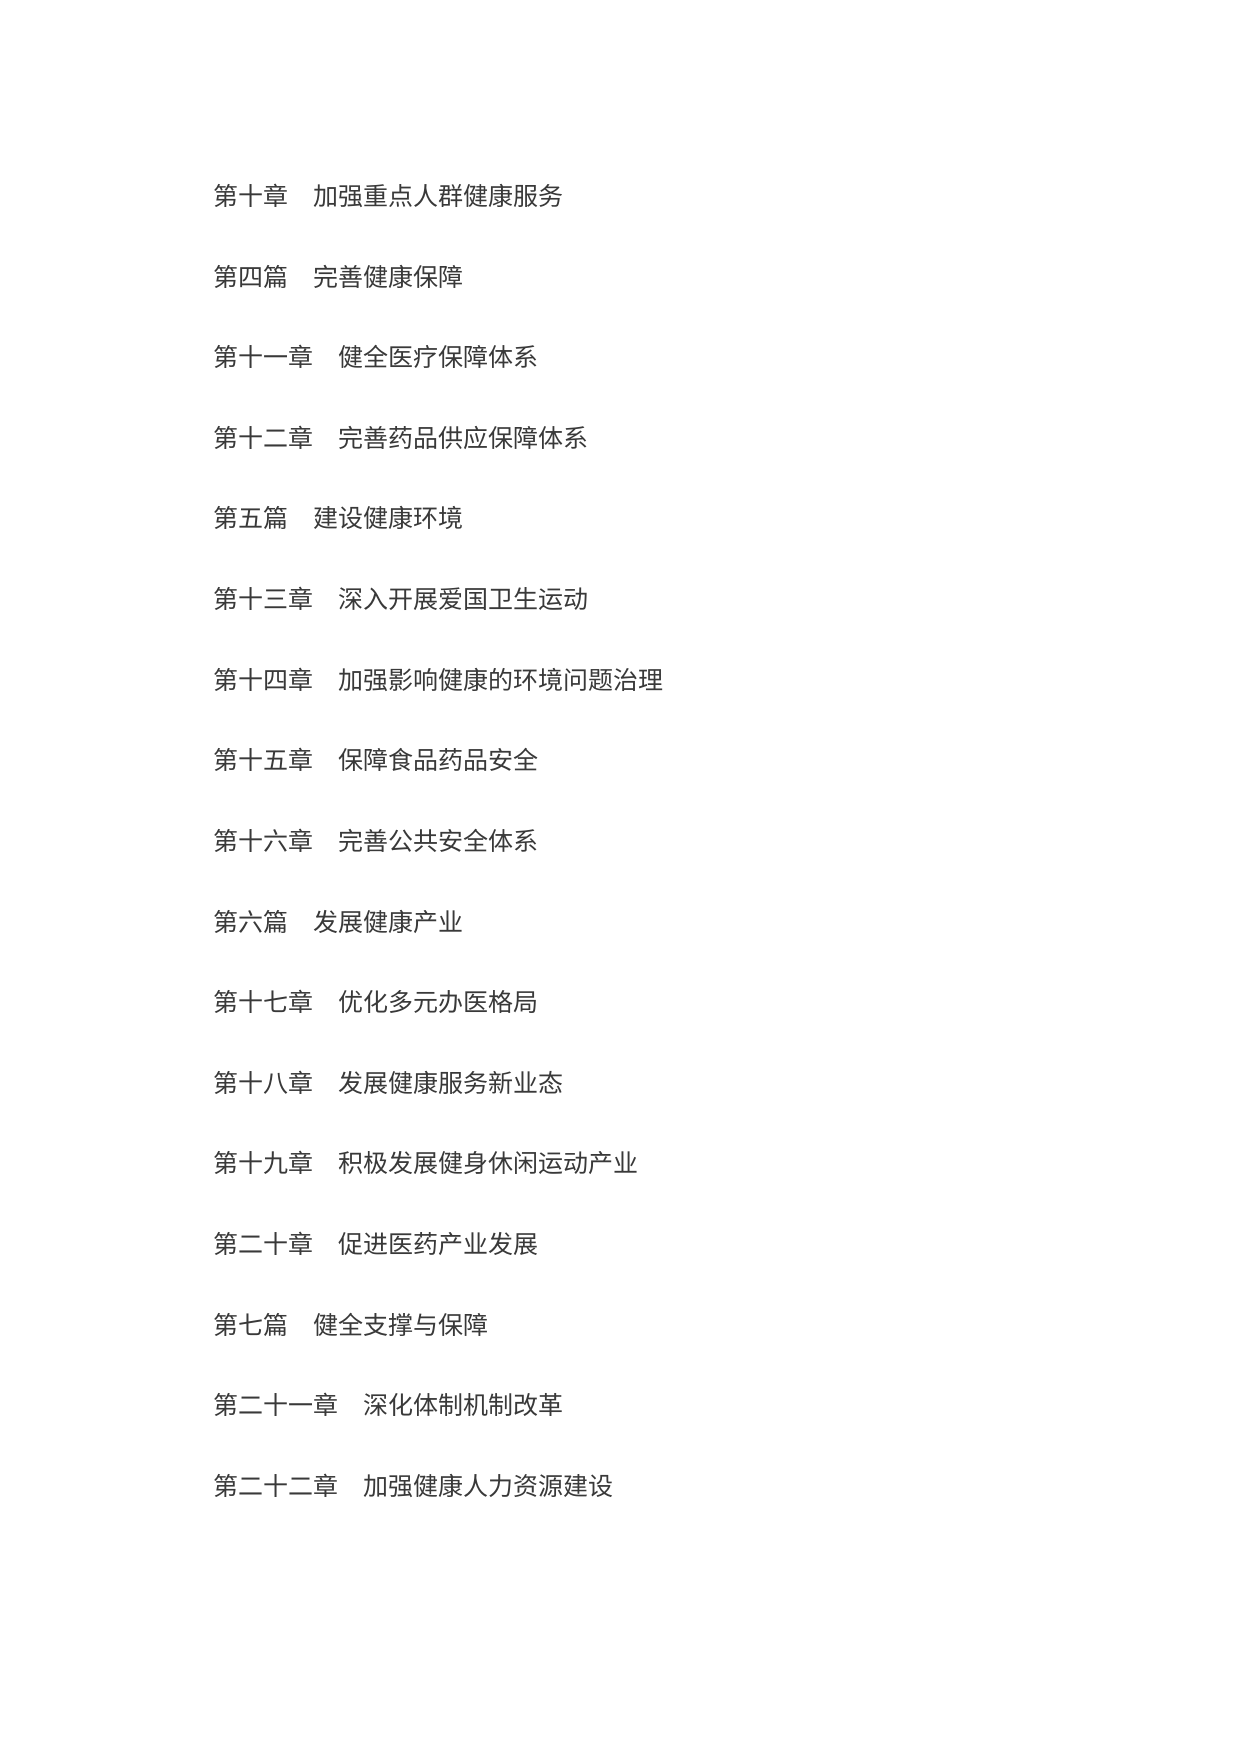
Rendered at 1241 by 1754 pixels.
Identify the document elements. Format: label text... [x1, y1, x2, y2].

text 第六篇 发展健康产业 [187, 888, 1053, 953]
text 第十九章 积极发展健身休闲运动产业 [187, 1129, 1053, 1194]
text 第十六章 完善公共安全体系 [187, 807, 1053, 872]
text 第二十一章 深化体制机制改革 [187, 1371, 1053, 1436]
text 第十八章 发展健康服务新业态 [187, 1049, 1053, 1114]
text 第十五章 保障食品药品安全 [187, 726, 1053, 791]
text 第七篇 健全支撑与保障 [187, 1291, 1053, 1356]
text 第十四章 加强影响健康的环境问题治理 [187, 646, 1053, 711]
text 第十三章 深入开展爱国卫生运动 [187, 565, 1053, 630]
text 第十二章 完善药品供应保障体系 [187, 404, 1053, 469]
text 第五篇 建设健康环境 [187, 484, 1053, 549]
text 第二十二章 加强健康人力资源建设 [187, 1452, 1053, 1517]
text 第十一章 健全医疗保障体系 [187, 323, 1053, 388]
text 第十七章 优化多元办医格局 [187, 968, 1053, 1033]
text 第二十章 促进医药产业发展 [187, 1210, 1053, 1275]
text 第十章 加强重点人群健康服务 [187, 162, 1053, 227]
text 第四篇 完善健康保障 [187, 243, 1053, 308]
